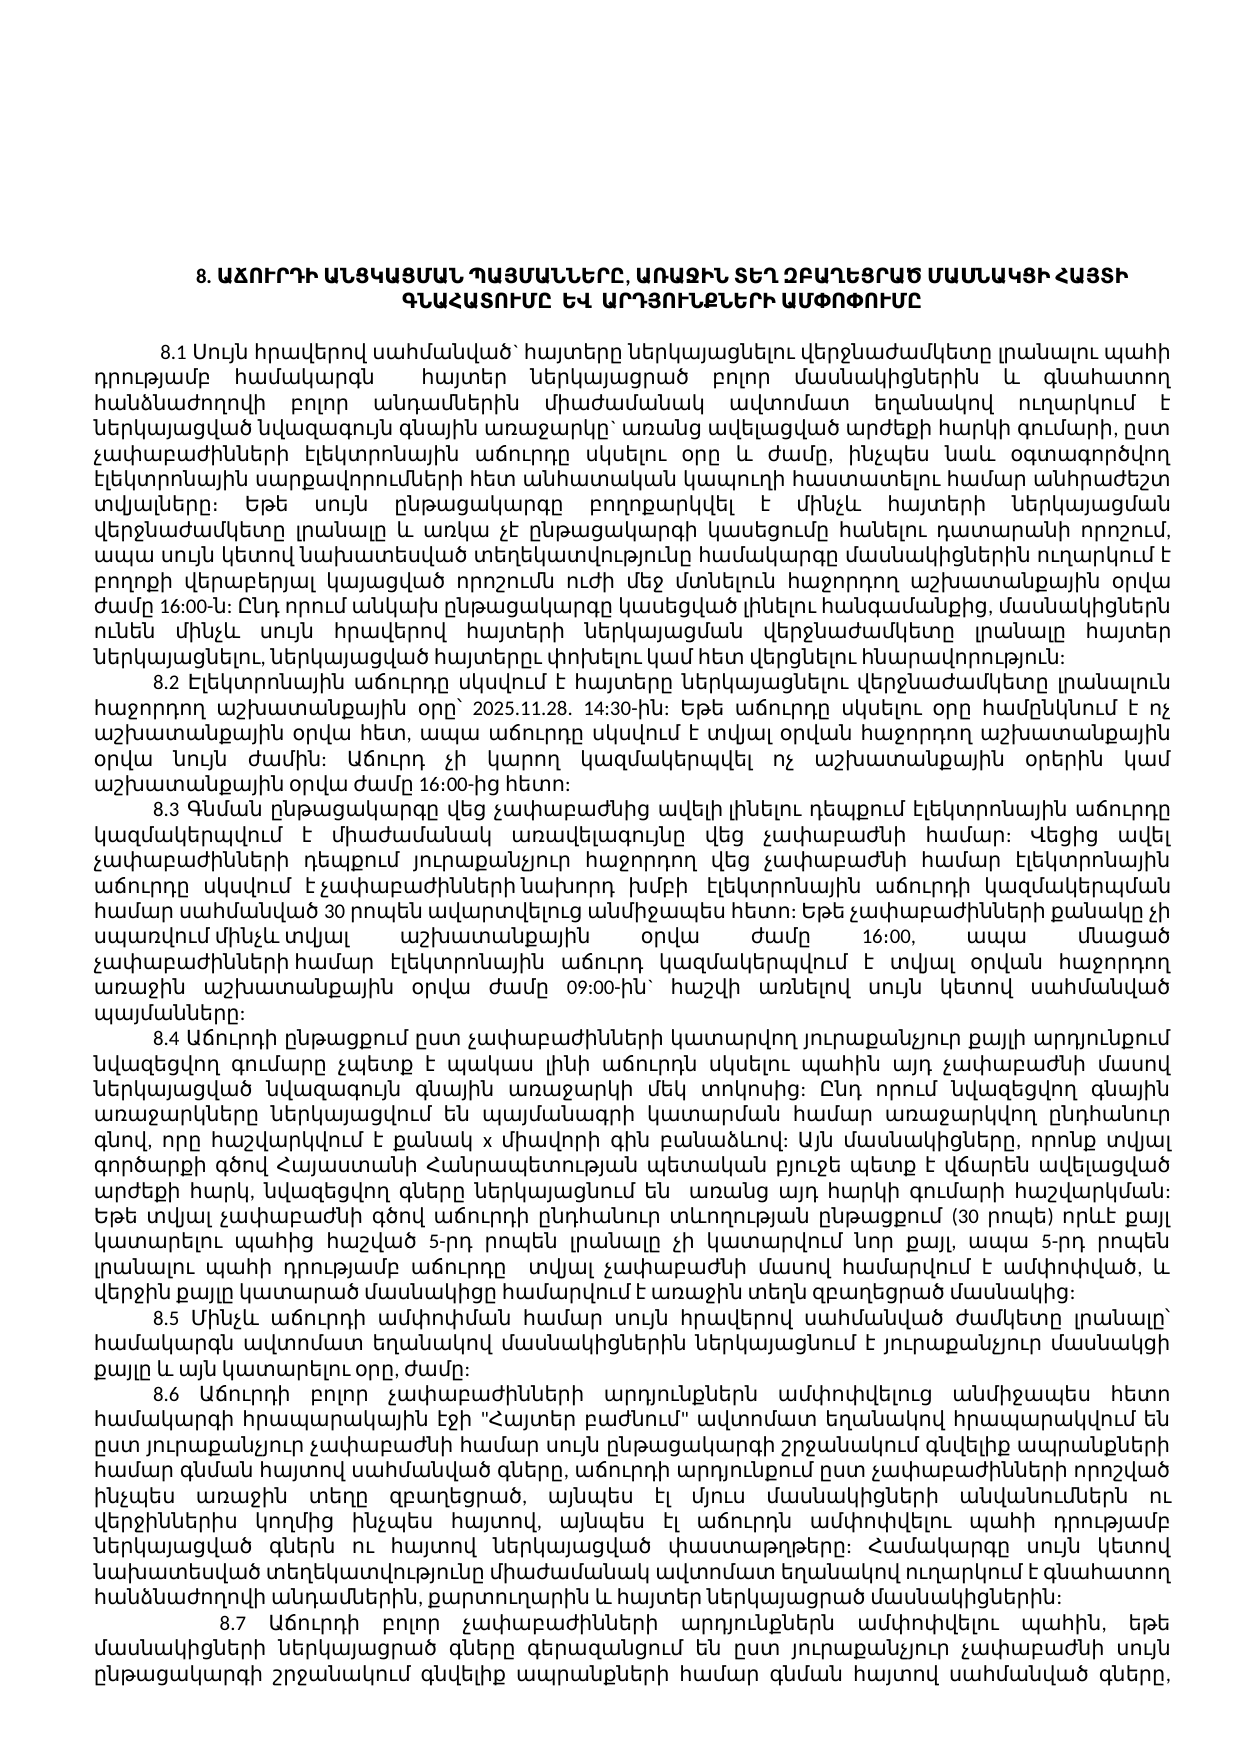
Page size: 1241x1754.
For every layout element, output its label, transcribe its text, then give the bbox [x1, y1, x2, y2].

text 8. ԱՃՈՒՐԴԻ ԱՆՑԿԱՑՄԱՆ ՊԱՅՄԱՆՆԵՐԸ, ԱՌԱՋԻՆ ՏԵՂ ԶԲԱՂԵՑՐԱԾ ՄԱՍՆԱԿՑԻ ՀԱՅՏԻ [94, 263, 1171, 288]
text 8.6 Աճուրդի բոլոր չափաբաժինների արդյունքներն ամփոփվելուց անմիջապես հետո համակարգի հրապարակային էջի "Հայտեր բաժնում" ավտոմատ եղանակով հրապարակվում են ըստ յուրաքանչյուր չափաբաժնի համար սույն ընթացակարգի շրջանակում գնվելիք ապրանքների համար գնման հայտով սահմանված գները, աճուրդի արդյունքում ըստ չափաբաժինների որոշված ինչպես առաջին տեղը զբաղեցրած, այնպես էլ մյուս մասնակիցների անվանումներն ու վերջիններիս կողմից ինչպես հայտով, այնպես էլ աճուրդն ամփոփվելու պահի դրությամբ ներկայացված գներն ու հայտով ներկայացված փաստաթղթերը: Համակարգը սույն կետով նախատեսված տեղեկատվությունը միաժամանակ ավտոմատ եղանակով ուղարկում է գնահատող հանձնաժողովի անդամներին, քարտուղարին և հայտեր ներկայացրած մասնակիցներին: [94, 1381, 1171, 1610]
text 8.2 Էլեկտրոնային աճուրդը սկսվում է հայտերը ներկայացնելու վերջնաժամկետը լրանալուն հաջորդող աշխատանքային օրը՝ 2025.11.28. 14:30 -ին: Եթե աճուրդը սկսելու օրը համընկնում է ոչ աշխատանքային օրվա հետ, ապա աճուրդը սկսվում է տվյալ օրվան հաջորդող աշխատանքային օրվա նույն ժամին: Աճուրդ չի կարող կազմակերպվել ոչ աշխատանքային օրերին կամ աշխատանքային օրվա ժամը 16։00-ից հետո: [94, 669, 1171, 797]
text 8.1 Սույն հրավերով սահմանված` հայտերը ներկայացնելու վերջնաժամկետը լրանալու պահի դրությամբ համակարգն հայտեր ներկայացրած բոլոր մասնակիցներին և գնահատող հանձնաժողովի բոլոր անդամներին միաժամանակ ավտոմատ եղանակով ուղարկում է ներկայացված նվազագույն գնային առաջարկը` առանց ավելացված արժեքի հարկի գումարի, ըստ չափաբաժինների էլեկտրոնային աճուրդը սկսելու օրը և ժամը, ինչպես նաև օգտագործվող էլեկտրոնային սարքավորումների հետ անհատական կապուղի հաստատելու համար անհրաժեշտ տվյալները։ Եթե սույն ընթացակարգը բողոքարկվել է մինչև հայտերի ներկայացման վերջնաժամկետը լրանալը և առկա չէ ընթացակարգի կասեցումը հանելու դատարանի որոշում, ապա սույն կետով նախատեսված տեղեկատվությունը համակարգը մասնակիցներին ուղարկում է բողոքի վերաբերյալ կայացված որոշումն ուժի մեջ մտնելուն հաջորդող աշխատանքային օրվա ժամը 16:00-ն: Ընդ որում անկախ ընթացակարգը կասեցված լինելու հանգամանքից, մասնակիցներն ունեն մինչև սույն հրավերով հայտերի ներկայացման վերջնաժամկետը լրանալը հայտեր ներկայացնելու, ներկայացված հայտերըւ փոխելու կամ հետ վերցնելու հնարավորություն: [94, 339, 1171, 669]
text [94, 1610, 1171, 1686]
text ԳՆԱՀԱՏՈՒՄԸ ԵՎ ԱՐԴՅՈՒՆՔՆԵՐԻ ԱՄՓՈՓՈՒՄԸ [94, 288, 1171, 314]
text 8.4 Աճուրդի ընթացքում ըստ չափաբաժինների կատարվող յուրաքանչյուր քայլի արդյունքում նվազեցվող գումարը չպետք է պակաս լինի աճուրդն սկսելու պահին այդ չափաբաժնի մասով ներկայացված նվազագույն գնային առաջարկի մեկ տոկոսից: Ընդ որում նվազեցվող գնային առաջարկները ներկայացվում են պայմանագրի կատարման համար առաջարկվող ընդհանուր գնով, որը հաշվարկվում է քանակ x միավորի գին բանաձևով: Այն մասնակիցները, որոնք տվյալ գործարքի գծով Հայաստանի Հանրապետության պետական բյուջե պետք է վճարեն ավելացված արժեքի հարկ, նվազեցվող գները ներկայացնում են առանց այդ հարկի գումարի հաշվարկման: Եթե տվյալ չափաբաժնի գծով աճուրդի ընդհանուր տևողության ընթացքում (30 րոպե) որևէ քայլ կատարելու պահից հաշված 5-րդ րոպեն լրանալը չի կատարվում նոր քայլ, ապա 5-րդ րոպեն լրանալու պահի դրությամբ աճուրդը տվյալ չափաբաժնի մասով համարվում է ամփոփված, և վերջին քայլը կատարած մասնակիցը համարվում է առաջին տեղն զբաղեցրած մասնակից: [94, 1025, 1171, 1305]
text 8.3 Գնման ընթացակարգը վեց չափաբաժնից ավելի լինելու դեպքում էլեկտրոնային աճուրդը կազմակերպվում է միաժամանակ առավելագույնը վեց չափաբաժնի համար: Վեցից ավել չափաբաժինների դեպքում յուրաքանչյուր հաջորդող վեց չափաբաժնի համար էլեկտրոնային աճուրդը սկսվում է չափաբաժինների նախորդ խմբի էլեկտրոնային աճուրդի կազմակերպման համար սահմանված 30 րոպեն ավարտվելուց անմիջապես հետո: Եթե չափաբաժինների քանակը չի սպառվում մինչև տվյալ աշխատանքային օրվա ժամը 16։00, ապա մնացած չափաբաժինների համար էլեկտրոնային աճուրդ կազմակերպվում է տվյալ օրվան հաջորդող առաջին աշխատանքային օրվա ժամը 09:00-ին` հաշվի առնելով սույն կետով սահմանված պայմանները: [94, 797, 1171, 1025]
text 8.5 Մինչև աճուրդի ամփոփման համար սույն հրավերով սահմանված ժամկետը լրանալը՝ համակարգն ավտոմատ եղանակով մասնակիցներին ներկայացնում է յուրաքանչյուր մասնակցի քայլը և այն կատարելու օրը, ժամը: [94, 1305, 1171, 1381]
